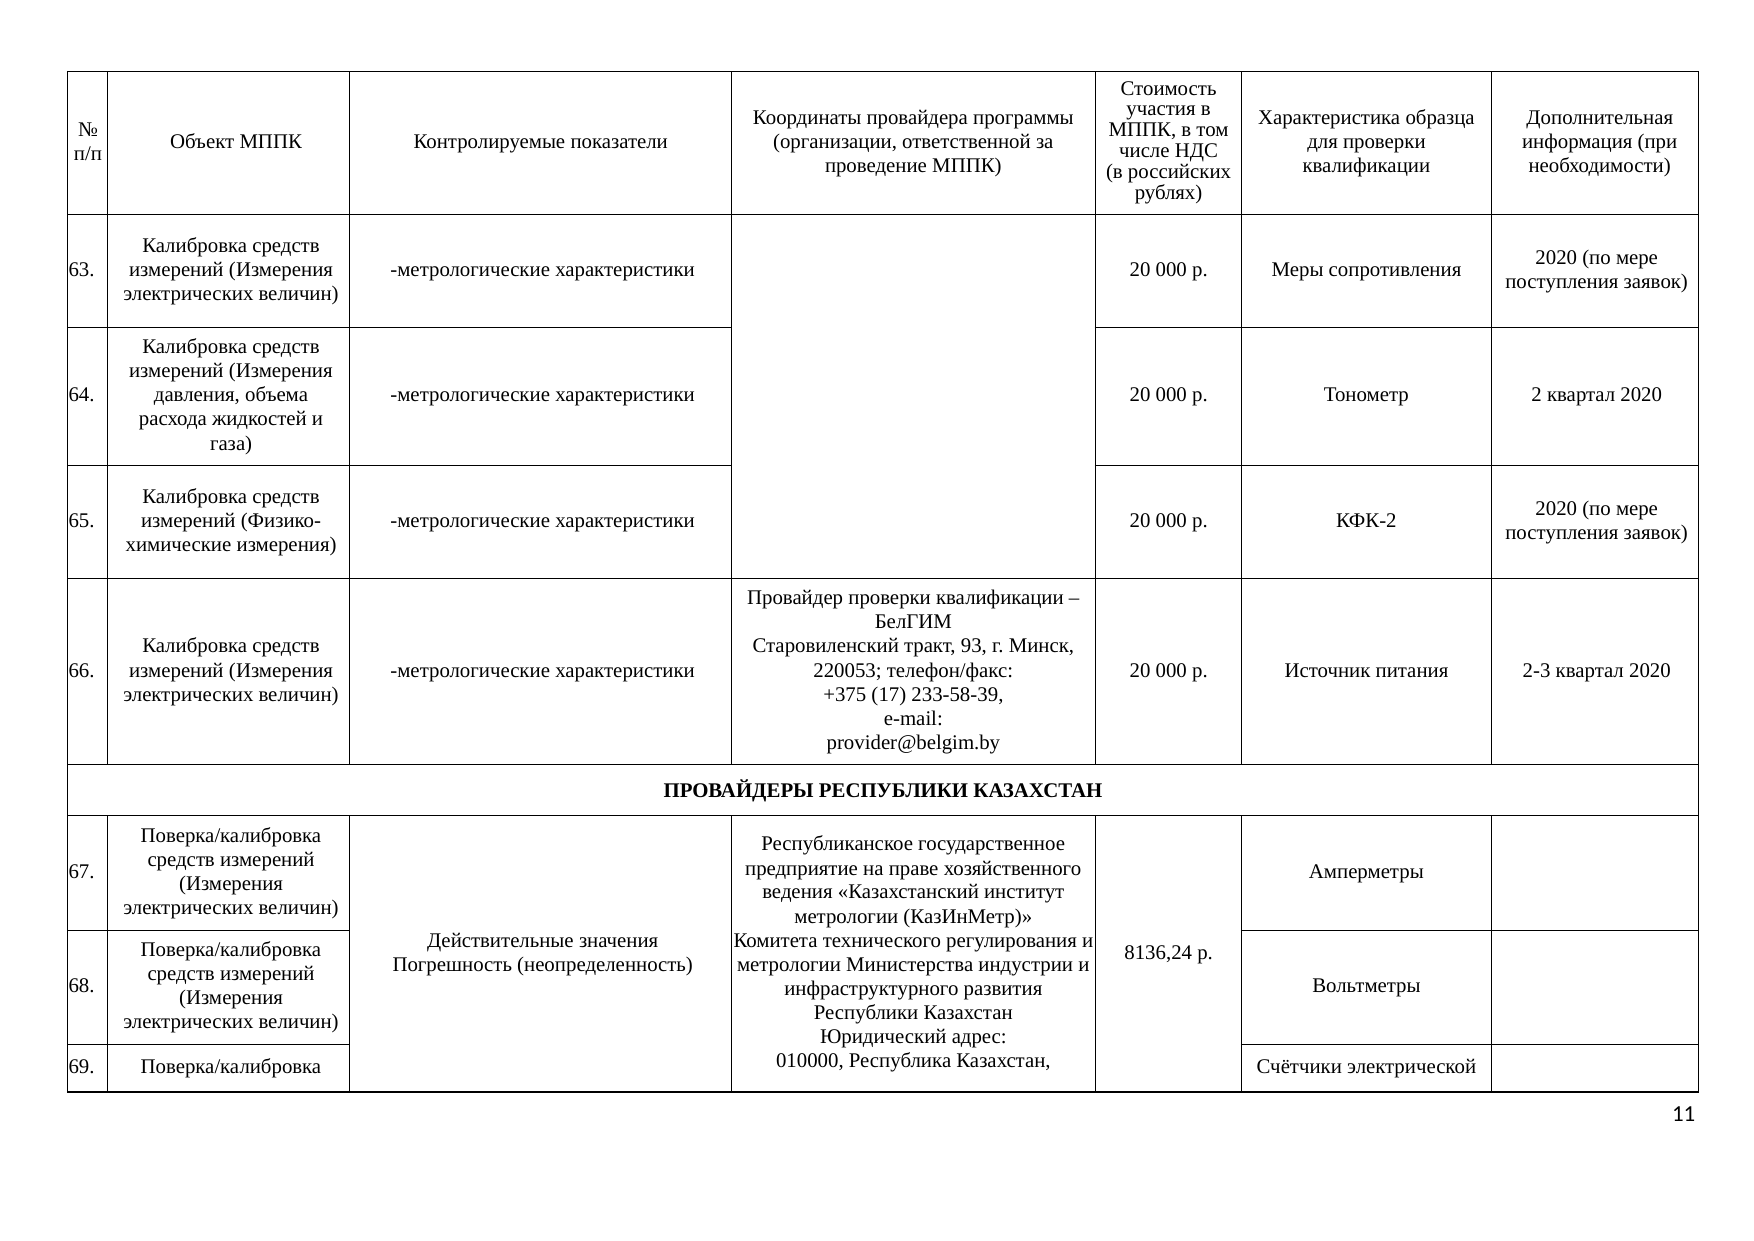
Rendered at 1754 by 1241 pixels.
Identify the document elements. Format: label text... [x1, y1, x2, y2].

table_cell 20 000 р. [1096, 328, 1241, 465]
table_cell -метрологические характеристики [350, 215, 731, 327]
table_cell Калибровка средств измерений (Физико-химические измерения) [108, 466, 349, 578]
table_cell Калибровка средств измерений (Измерения электрических величин) [108, 215, 349, 327]
table_cell Вольтметры [1242, 931, 1491, 1044]
table_cell Провайдер проверки квалификации – БелГИМ Старовиленский тракт, 93, г. Минск, 220053; телефон/факс: +375 (17) 233-58-39, e-mail: provider@belgim.by [732, 579, 1095, 764]
table_cell [68, 816, 107, 929]
table_cell [1492, 1045, 1698, 1091]
table_cell [68, 215, 107, 327]
table_cell Амперметры [1242, 816, 1491, 929]
table_cell Тонометр [1242, 328, 1491, 465]
table_cell Поверка/калибровка средств измерений (Измерения электрических величин) [108, 1045, 349, 1091]
table_cell ПРОВАЙДЕРЫ РЕСПУБЛИКИ КАЗАХСТАН [68, 765, 1698, 815]
table_cell -метрологические характеристики [350, 466, 731, 578]
table_cell [68, 931, 107, 1044]
table_cell [68, 328, 107, 465]
table_header Объект МППК [108, 72, 349, 214]
table_cell -метрологические характеристики [350, 579, 731, 764]
table_cell 20 000 р. [1096, 215, 1241, 327]
table_cell Поверка/калибровка средств измерений (Измерения электрических величин) [108, 816, 349, 929]
table_cell Источник питания [1242, 579, 1491, 764]
table_cell 2 квартал 2020 [1492, 328, 1698, 465]
table_cell Меры сопротивления [1242, 215, 1491, 327]
table_cell -метрологические характеристики [350, 328, 731, 465]
table_cell 20 000 р. [1096, 466, 1241, 578]
table_cell [1492, 931, 1698, 1044]
table_cell 8136,24 р. [1096, 816, 1241, 1091]
table_cell Счётчики электрической энергии (однофазные) [1242, 1045, 1491, 1091]
table_cell КФК-2 [1242, 466, 1491, 578]
table_cell [1492, 816, 1698, 929]
table_cell Калибровка средств измерений (Измерения давления, объема расхода жидкостей и газа) [108, 328, 349, 465]
table_header № п/п [68, 72, 107, 214]
table_cell 2020 (по мере поступления заявок) [1492, 466, 1698, 578]
table_header Характеристика образца для проверки квалификации [1242, 72, 1491, 214]
table_header Координаты провайдера программы (организации, ответственной за проведение МППК) [732, 72, 1095, 214]
table_cell 20 000 р. [1096, 579, 1241, 764]
table_cell [68, 1045, 107, 1091]
table_cell Калибровка средств измерений (Измерения электрических величин) [108, 579, 349, 764]
table_cell [68, 466, 107, 578]
table_cell [68, 579, 107, 764]
table_cell Республиканское государственное предприятие на праве хозяйственного ведения «Казахстанский институт метрологии (КазИнМетр)» Комитета технического регулирования и метрологии Министерства индустрии и инфраструктурного развития Республики Казахстан Юридический адрес: 010000, Республика Казахстан, г. Нур-Султан, ул. Мангилик ел, 11 Почтовый адрес: 010000, Республика Казахстан, г. Нур-Султан, ул. Мангилик ел, 11 тел.: (7172) 282947 Устемиров Марат Мурабекулы тел.: (7172) 28 29 43 e-mail: mezhlab@kazinmetr.kz [732, 816, 1095, 1091]
table_header Стоимость участия в МППК, в том числе НДС (в российских рублях) [1096, 72, 1241, 214]
table_cell 2020 (по мере поступления заявок) [1492, 215, 1698, 327]
table_cell Поверка/калибровка средств измерений (Измерения электрических величин) [108, 931, 349, 1044]
table_header Контролируемые показатели [350, 72, 731, 214]
table_cell 2-3 квартал 2020 [1492, 579, 1698, 764]
table_header Дополнительная информация (при необходимости) [1492, 72, 1698, 214]
table_cell Действительные значения Погрешность (неопределенность) [350, 816, 731, 1091]
